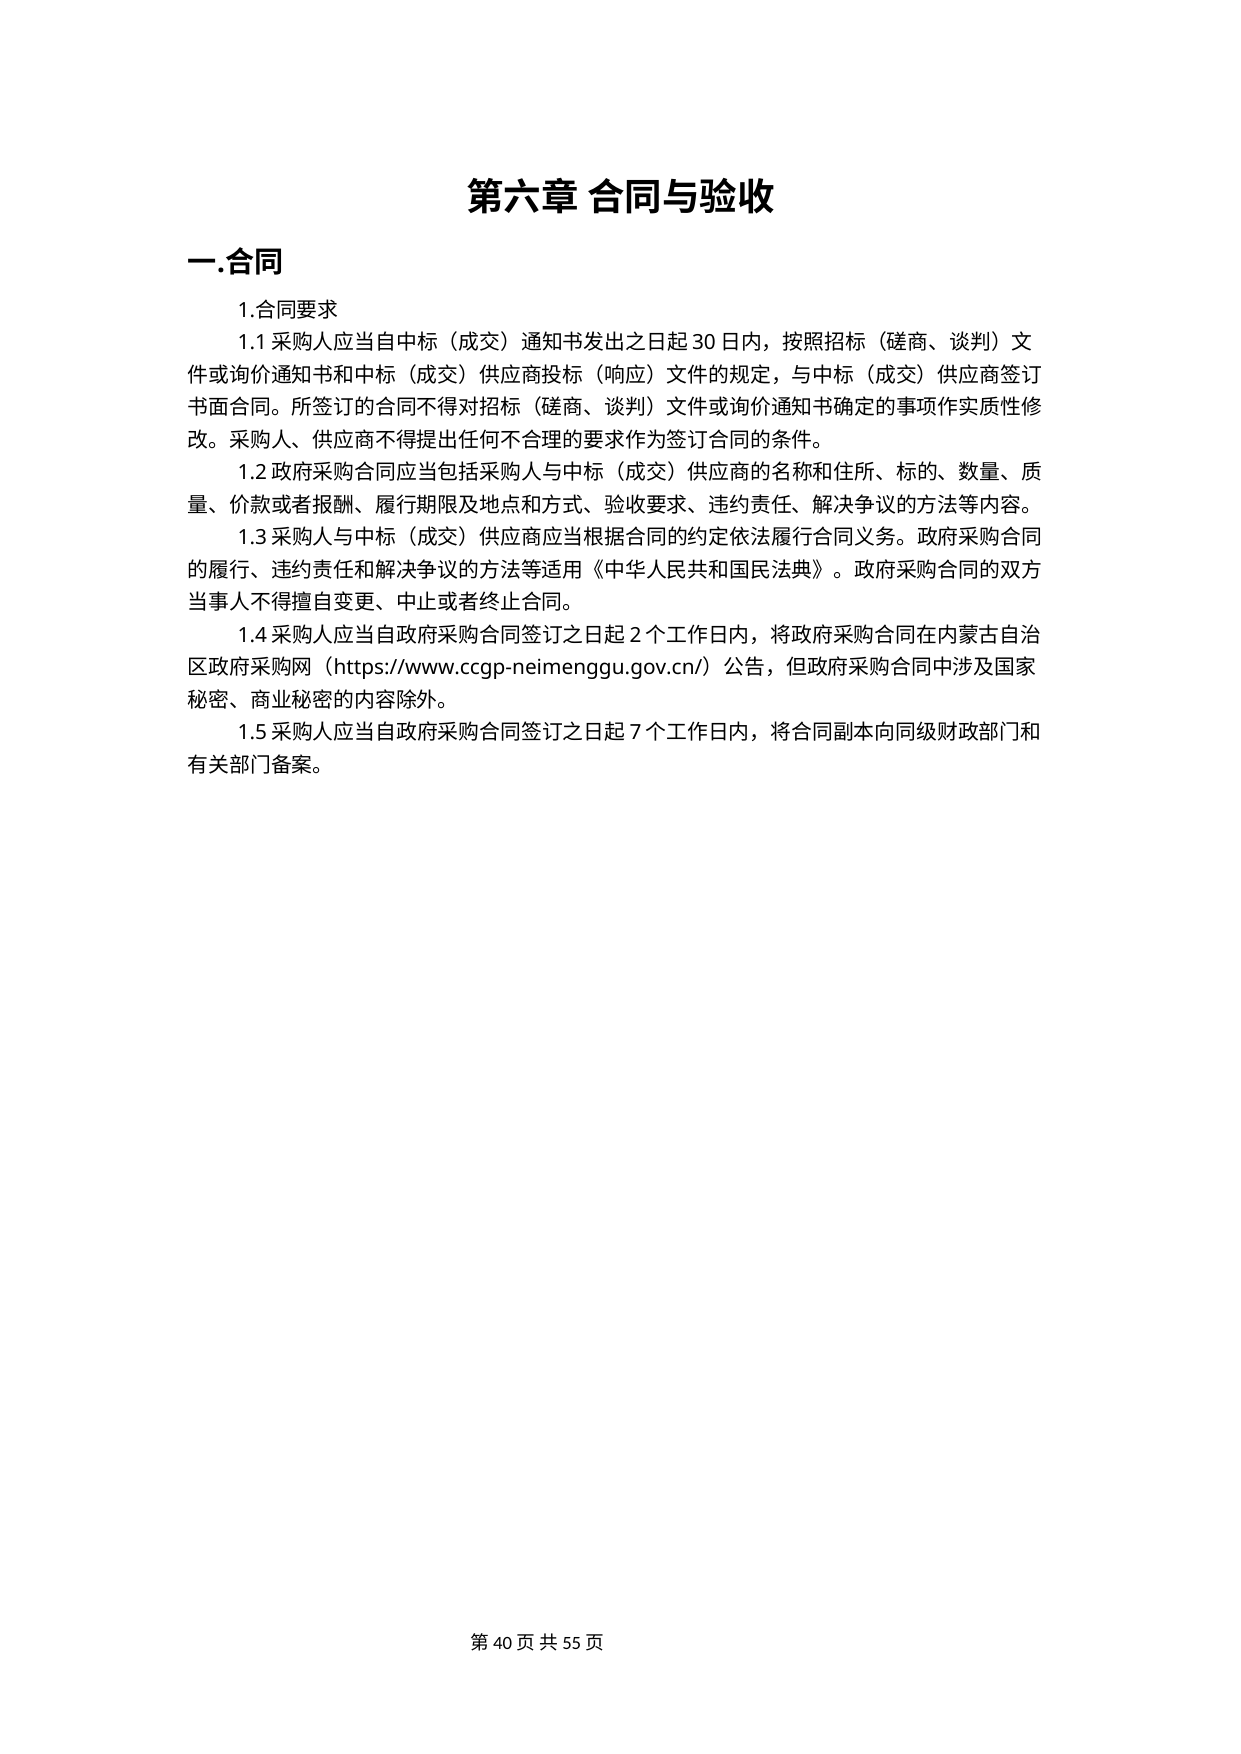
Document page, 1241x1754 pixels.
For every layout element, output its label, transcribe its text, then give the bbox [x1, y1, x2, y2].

text 1.1采购人应当自中标（成交）通知书发出之日起30日内，按照招标（磋商、谈判）文件或询价通知书和中标（成交）供应商投标（响应）文件的规定，与中标（成交）供应商签订书面合同。所签订的合同不得对招标（磋商、谈判）文件或询价通知书确定的事项作实质性修改。采购人、供应商不得提出任何不合理的要求作为签订合同的条件。 [187, 324, 1053, 454]
text 1.合同要求 [187, 292, 1053, 324]
text 一.合同 [187, 227, 1053, 292]
text 1.4采购人应当自政府采购合同签订之日起2个工作日内，将政府采购合同在内蒙古自治区政府采购网（https://www.ccgp-neimenggu.gov.cn/）公告，但政府采购合同中涉及国家秘密、商业秘密的内容除外。 [187, 617, 1053, 714]
text 1.2政府采购合同应当包括采购人与中标（成交）供应商的名称和住所、标的、数量、质量、价款或者报酬、履行期限及地点和方式、验收要求、违约责任、解决争议的方法等内容。 [187, 454, 1053, 519]
text 1.3采购人与中标（成交）供应商应当根据合同的约定依法履行合同义务。政府采购合同的履行、违约责任和解决争议的方法等适用《中华人民共和国民法典》。政府采购合同的双方当事人不得擅自变更、中止或者终止合同。 [187, 519, 1053, 617]
text 第六章 合同与验收 [187, 162, 1053, 227]
text 1.5采购人应当自政府采购合同签订之日起7个工作日内，将合同副本向同级财政部门和有关部门备案。 [187, 714, 1053, 779]
